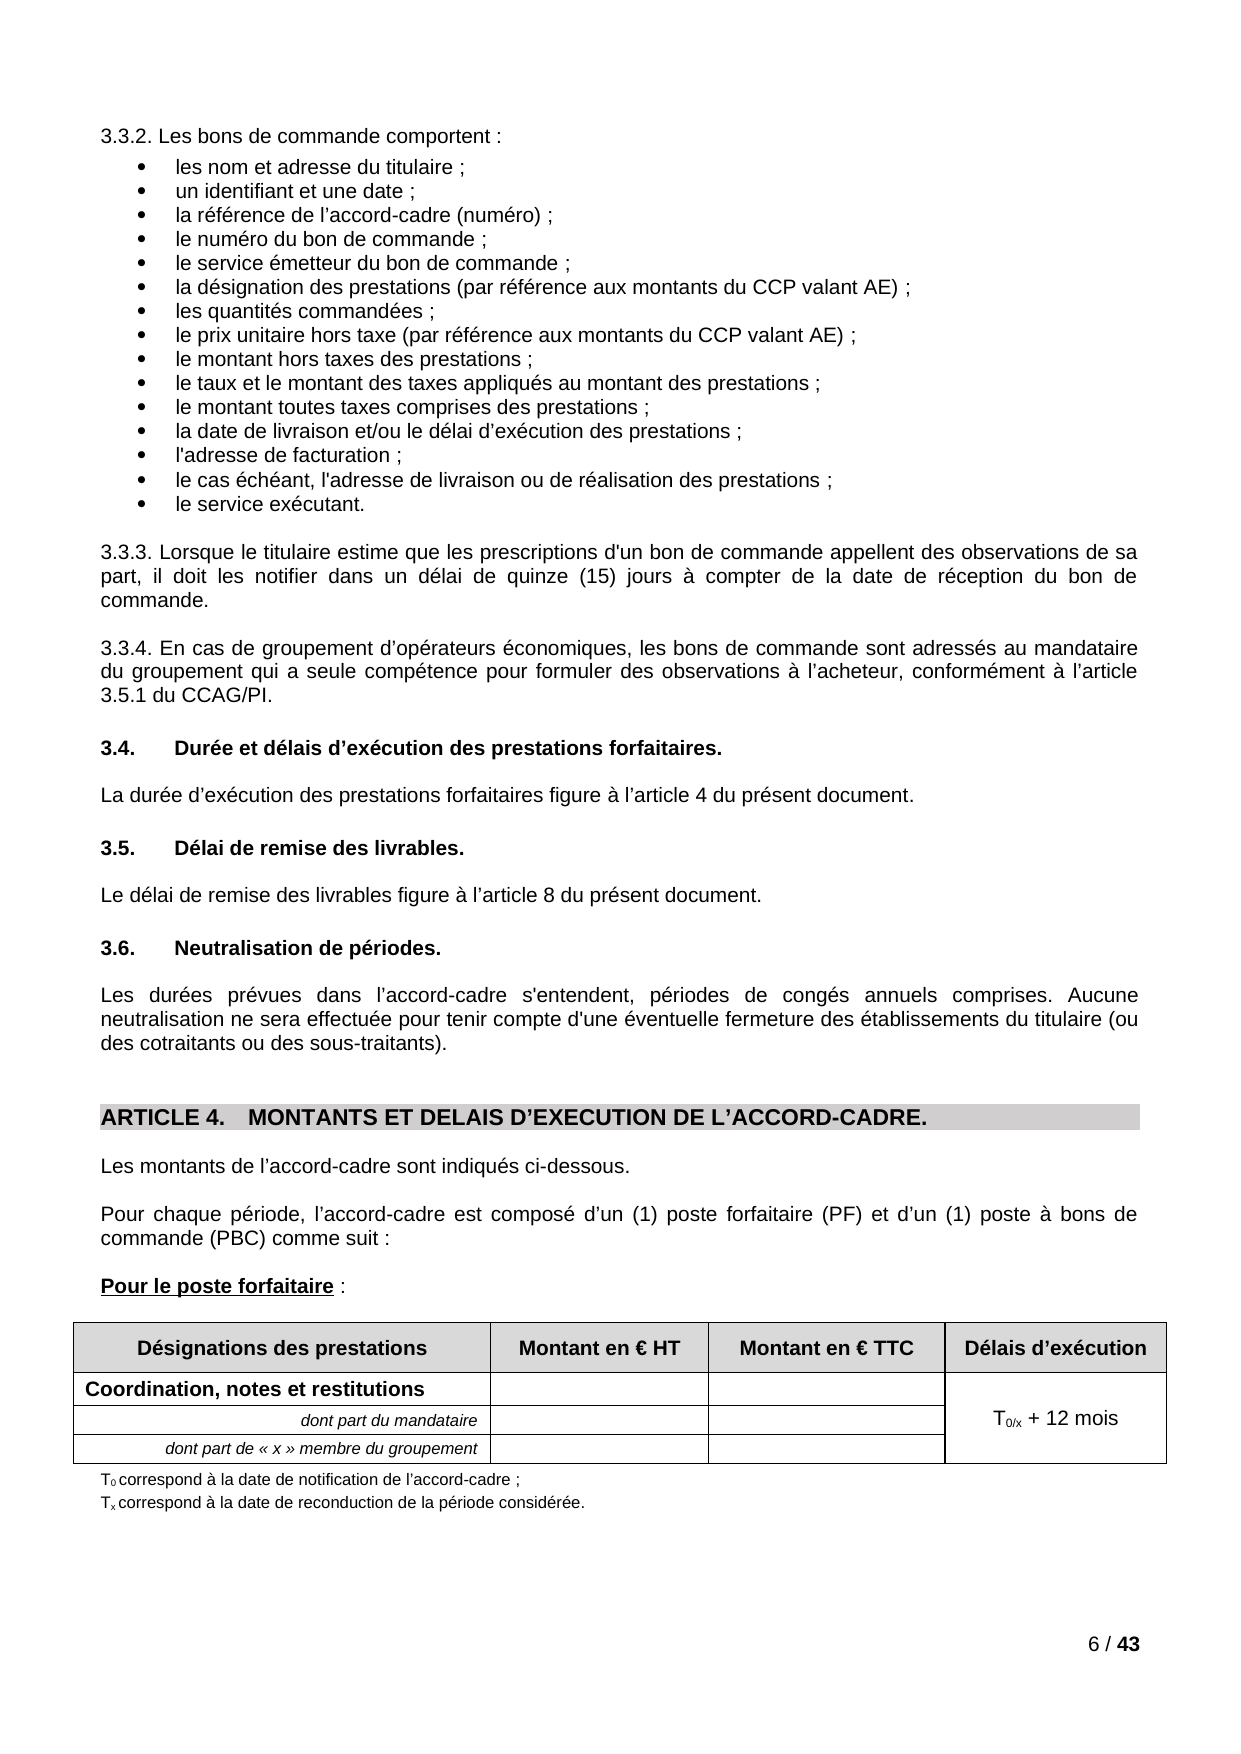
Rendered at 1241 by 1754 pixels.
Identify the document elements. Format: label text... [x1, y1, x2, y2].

text 3.3.4. En cas de groupement d’opérateurs économiques, les bons de commande sont adressés au mandataire du groupement qui a seule compétence pour formuler des observations à l’acheteur, conformément à l’article 3.5.1 du CCAG/PI. [100, 635, 1140, 707]
list le taux et le montant des taxes appliqués au montant des prestations ; [138, 371, 1140, 395]
table_cell [709, 1435, 944, 1462]
subtitle Durée et délais d’exécution des prestations forfaitaires. [100, 735, 1140, 759]
table_header Montant en € HT [491, 1323, 708, 1372]
text Pour chaque période, l’accord-cadre est composé d’un (1) poste forfaitaire (PF) et d’un (1) poste à bons de commande (PBC) comme suit : [100, 1202, 1140, 1250]
text 3.3.3. Lorsque le titulaire estime que les prescriptions d'un bon de commande appellent des observations de sa part, il doit les notifier dans un délai de quinze (15) jours à compter de la date de réception du bon de commande. [100, 539, 1140, 611]
subtitle Délai de remise des livrables. [100, 835, 1140, 859]
table_cell dont part du mandataire [74, 1406, 490, 1434]
text La durée d’exécution des prestations forfaitaires figure à l’article 4 du présent document. [100, 783, 1140, 807]
text 3.3.2. Les bons de commande comportent : [100, 124, 1140, 148]
text Les montants de l’accord-cadre sont indiqués ci-dessous. [100, 1154, 1140, 1178]
table_header Délais d’exécution [946, 1323, 1166, 1372]
list le montant toutes taxes comprises des prestations ; [138, 395, 1140, 419]
list la désignation des prestations (par référence aux montants du CCP valant AE) ; [138, 275, 1140, 299]
table_cell T0/x + 12 mois [946, 1373, 1166, 1462]
list le prix unitaire hors taxe (par référence aux montants du CCP valant AE) ; [138, 323, 1140, 347]
list le cas échéant, l'adresse de livraison ou de réalisation des prestations ; [138, 467, 1140, 491]
list le service émetteur du bon de commande ; [138, 251, 1140, 275]
subtitle MONTANTS ET DELAIS D’EXECUTION DE L’ACCORD-CADRE. [100, 1104, 1140, 1130]
table_cell [709, 1406, 944, 1434]
list le service exécutant. [138, 491, 1140, 516]
text Tx correspond à la date de reconduction de la période considérée. [100, 1493, 1140, 1512]
list un identifiant et une date ; [138, 179, 1140, 203]
subtitle Neutralisation de périodes. [100, 935, 1140, 959]
list le montant hors taxes des prestations ; [138, 347, 1140, 371]
list la référence de l’accord-cadre (numéro) ; [138, 203, 1140, 227]
text Le délai de remise des livrables figure à l’article 8 du présent document. [100, 883, 1140, 907]
table_cell Coordination, notes et restitutions [74, 1373, 490, 1405]
table_header Montant en € TTC [709, 1323, 944, 1372]
list les nom et adresse du titulaire ; [138, 154, 1140, 179]
text Les durées prévues dans l’accord-cadre s'entendent, périodes de congés annuels comprises. Aucune neutralisation ne sera effectuée pour tenir compte d'une éventuelle fermeture des établissements du titulaire (ou des cotraitants ou des sous-traitants). [100, 983, 1140, 1055]
list l'adresse de facturation ; [138, 443, 1140, 467]
text T0 correspond à la date de notification de l’accord-cadre ; [100, 1470, 1140, 1489]
table_cell dont part de « x » membre du groupement [74, 1435, 490, 1462]
table_cell [491, 1406, 708, 1434]
table_cell [709, 1373, 944, 1405]
table_cell [491, 1435, 708, 1462]
list la date de livraison et/ou le délai d’exécution des prestations ; [138, 419, 1140, 443]
table_cell [491, 1373, 708, 1405]
table_header Désignations des prestations [74, 1323, 490, 1372]
list les quantités commandées ; [138, 299, 1140, 323]
list le numéro du bon de commande ; [138, 227, 1140, 251]
text Pour le poste forfaitaire : [100, 1274, 1140, 1298]
